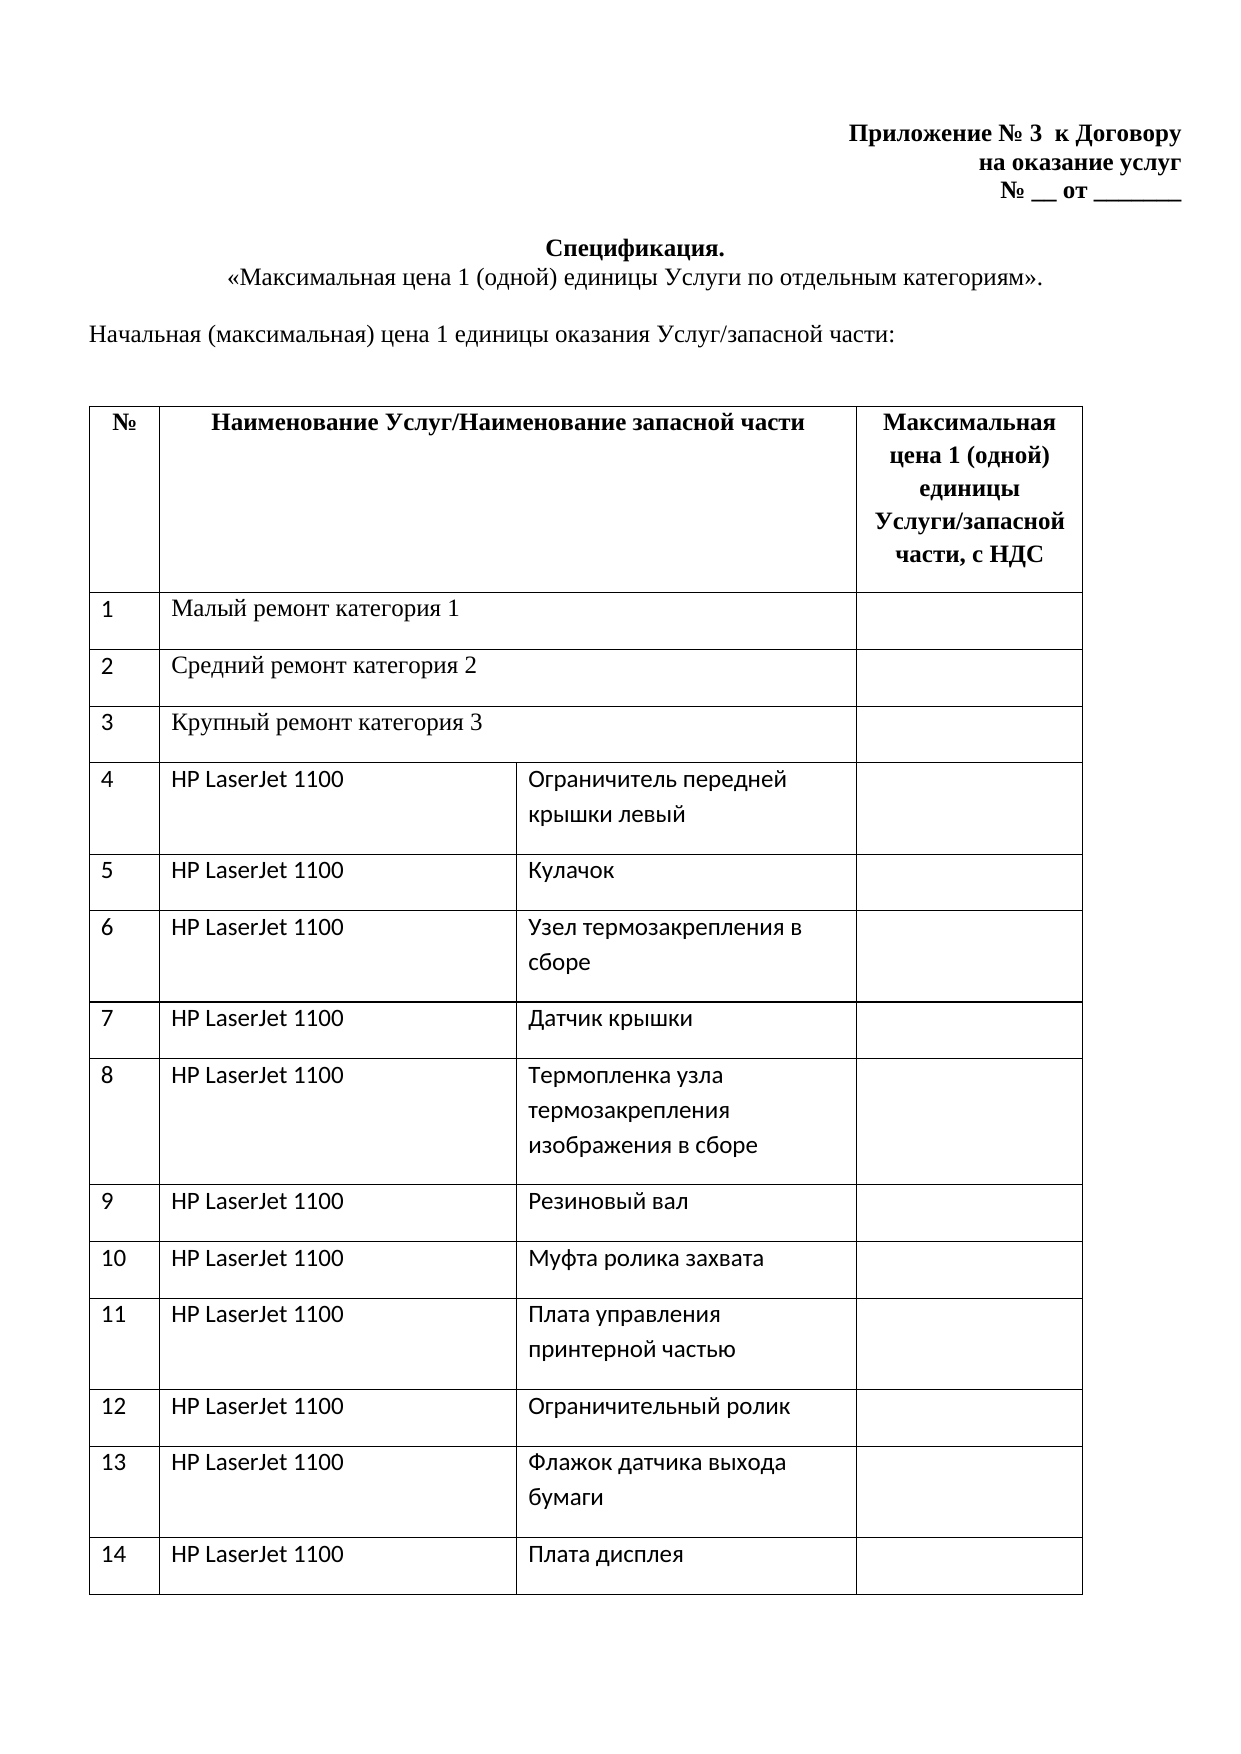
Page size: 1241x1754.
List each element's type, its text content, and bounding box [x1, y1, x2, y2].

table_cell [857, 1538, 1082, 1593]
table_cell [857, 650, 1082, 706]
table_cell Датчик крышки [517, 1003, 856, 1058]
table_cell 12 [90, 1390, 159, 1446]
table_cell Крупный ремонт категория 3 [160, 707, 856, 762]
table_cell 13 [90, 1447, 159, 1537]
table_cell [857, 1242, 1082, 1298]
table_cell 1 [90, 593, 159, 649]
table_cell HP LaserJet 1100 [160, 855, 516, 910]
table_cell Муфта ролика захвата [517, 1242, 856, 1298]
table_cell HP LaserJet 1100 [160, 911, 516, 1001]
table_cell [857, 911, 1082, 1001]
text Начальная (максимальная) цена 1 единицы оказания Услуг/запасной части: [89, 319, 1181, 348]
table_cell [857, 1390, 1082, 1446]
table_cell 11 [90, 1299, 159, 1389]
table_cell 3 [90, 707, 159, 762]
table_cell [857, 593, 1082, 649]
table_cell Плата дисплея [517, 1538, 856, 1593]
table_cell Малый ремонт категория 1 [160, 593, 856, 649]
text Приложение № 3 к Договору [89, 118, 1181, 147]
table_cell Плата управления принтерной частью [517, 1299, 856, 1389]
table_cell HP LaserJet 1100 [160, 763, 516, 853]
table_cell [857, 707, 1082, 762]
text «Максимальная цена 1 (одной) единицы Услуги по отдельным категориям». [89, 262, 1181, 291]
text № __ от _______ [89, 176, 1181, 204]
table_cell 2 [90, 650, 159, 706]
table_cell 7 [90, 1003, 159, 1058]
text на оказание услуг [89, 147, 1181, 176]
table_cell [857, 1003, 1082, 1058]
table_cell Термопленка узла термозакрепления изображения в сборе [517, 1059, 856, 1184]
table_cell Флажок датчика выхода бумаги [517, 1447, 856, 1537]
table_cell 8 [90, 1059, 159, 1184]
table_cell Узел термозакрепления в сборе [517, 911, 856, 1001]
table_cell HP LaserJet 1100 [160, 1059, 516, 1184]
table_cell 14 [90, 1538, 159, 1593]
table_header Максимальная цена 1 (одной) единицы Услуги/запасной части, с НДС [857, 407, 1082, 592]
table_cell 10 [90, 1242, 159, 1298]
table_cell Ограничитель передней крышки левый [517, 763, 856, 853]
table_cell [857, 1185, 1082, 1241]
table_cell HP LaserJet 1100 [160, 1538, 516, 1593]
table_cell HP LaserJet 1100 [160, 1447, 516, 1537]
table_cell 5 [90, 855, 159, 910]
table_cell [857, 1059, 1082, 1184]
table_cell 6 [90, 911, 159, 1001]
table_cell [857, 1447, 1082, 1537]
table_header № [90, 407, 159, 592]
table_cell 9 [90, 1185, 159, 1241]
table_cell Резиновый вал [517, 1185, 856, 1241]
table_cell Ограничительный ролик [517, 1390, 856, 1446]
table_cell HP LaserJet 1100 [160, 1390, 516, 1446]
table_cell [857, 1299, 1082, 1389]
table_header Наименование Услуг/Наименование запасной части [160, 407, 856, 592]
table_cell [857, 855, 1082, 910]
table_cell 4 [90, 763, 159, 853]
table_cell HP LaserJet 1100 [160, 1003, 516, 1058]
table_cell HP LaserJet 1100 [160, 1242, 516, 1298]
table_cell Кулачок [517, 855, 856, 910]
table_cell HP LaserJet 1100 [160, 1185, 516, 1241]
table_cell HP LaserJet 1100 [160, 1299, 516, 1389]
text Спецификация. [89, 233, 1181, 262]
table_cell Средний ремонт категория 2 [160, 650, 856, 706]
table_cell [857, 763, 1082, 853]
